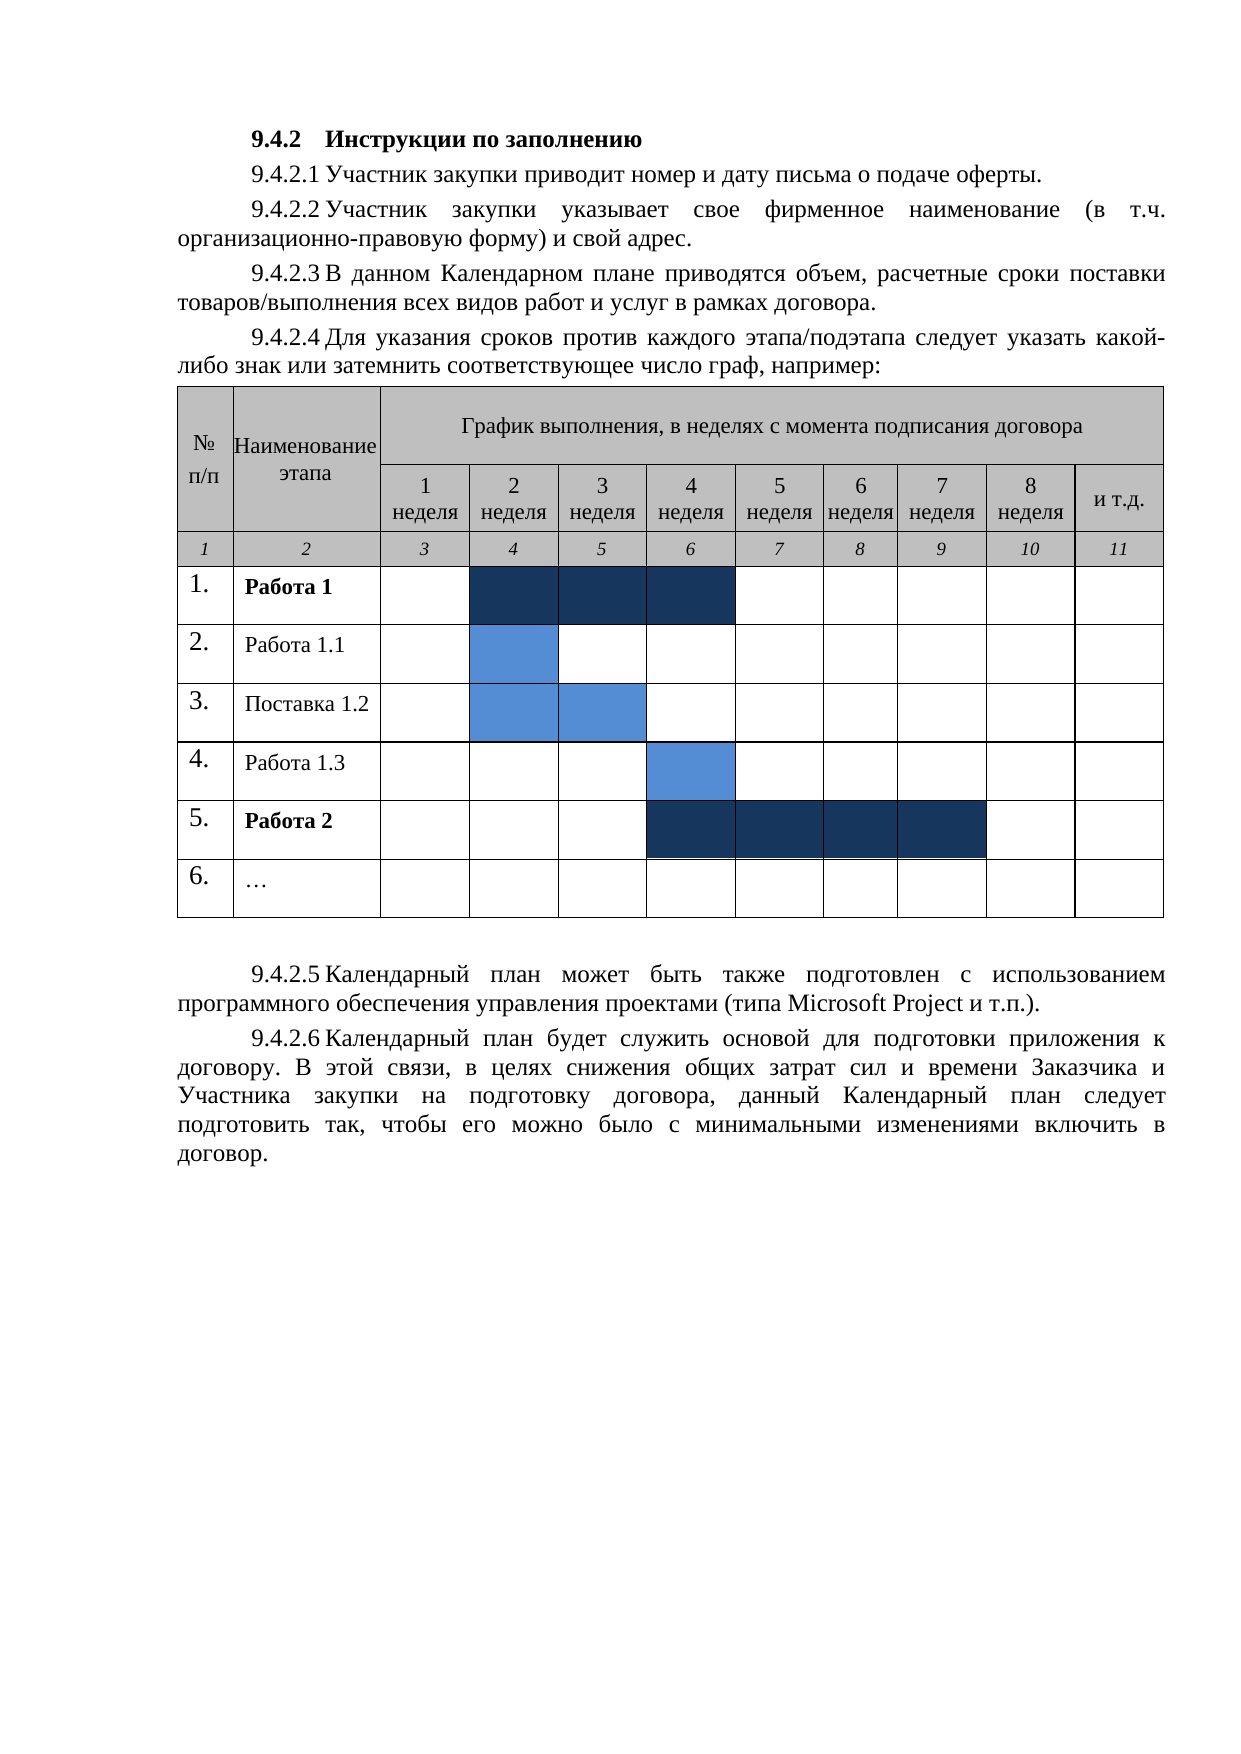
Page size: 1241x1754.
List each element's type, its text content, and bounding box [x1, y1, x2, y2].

table_cell [824, 743, 897, 800]
table_cell [178, 625, 233, 683]
table_cell [647, 684, 735, 741]
table_cell 7 [736, 532, 823, 566]
table_cell [381, 743, 469, 800]
table_header График выполнения, в неделях с момента подписания договора [381, 387, 1163, 464]
table_cell [898, 625, 986, 683]
table_cell [987, 860, 1074, 917]
table_cell [381, 625, 469, 683]
table_cell [824, 860, 897, 917]
table_cell [178, 567, 233, 624]
table_cell [736, 684, 823, 741]
table_cell [898, 567, 986, 624]
list Календарный план будет служить основой для подготовки приложения к договору. В этой связи, в целях снижения общих затрат сил и времени Заказчика и Участника закупки на подготовку договора, данный Календарный план следует подготовить так, чтобы его можно было с минимальными изменениями включить в договор. [177, 1023, 1167, 1167]
table_cell [647, 860, 735, 917]
table_cell [647, 625, 735, 683]
table_cell [559, 684, 646, 741]
table_cell Работа 1.1 [234, 625, 380, 683]
table_cell 2 [234, 532, 380, 566]
table_cell [647, 801, 735, 858]
table_cell [559, 801, 646, 858]
table_cell [1076, 801, 1163, 858]
table_cell [178, 860, 233, 917]
list Для указания сроков против каждого этапа/подэтапа следует указать какой-либо знак или затемнить соответствующее число граф, например: [177, 322, 1167, 379]
table_cell 8 неделя [987, 465, 1074, 531]
table_cell [559, 860, 646, 917]
table_cell [178, 743, 233, 800]
table_cell [470, 684, 558, 741]
table_cell [898, 860, 986, 917]
table_cell 5 [559, 532, 646, 566]
table_cell 6 неделя [824, 465, 897, 531]
table_cell [736, 801, 823, 858]
table_cell [1076, 743, 1163, 800]
table_cell [898, 801, 986, 858]
table_cell 8 [824, 532, 897, 566]
table_cell 6 [647, 532, 735, 566]
table_cell 4 неделя [647, 465, 735, 531]
table_cell [470, 860, 558, 917]
table_cell [470, 567, 558, 624]
table_cell [824, 625, 897, 683]
table_cell [736, 567, 823, 624]
table_cell [1076, 684, 1163, 741]
table_cell [647, 567, 735, 624]
table_cell [1076, 567, 1163, 624]
table_cell [381, 801, 469, 858]
table_cell 10 [987, 532, 1074, 566]
table_cell [381, 684, 469, 741]
table_cell 3 неделя [559, 465, 646, 531]
table_cell [1076, 860, 1163, 917]
list Участник закупки приводит номер и дату письма о подаче оферты. [177, 159, 1167, 188]
table_cell [381, 860, 469, 917]
table_cell 9 [898, 532, 986, 566]
table_cell 1 неделя [381, 465, 469, 531]
table_cell [470, 801, 558, 858]
table_cell 1 [178, 532, 233, 566]
table_cell [470, 743, 558, 800]
table_cell и т.д. [1076, 465, 1163, 531]
table_cell [559, 743, 646, 800]
table_cell 5 неделя [736, 465, 823, 531]
table_cell 4 [470, 532, 558, 566]
table_cell [898, 743, 986, 800]
table_cell [987, 743, 1074, 800]
list В данном Календарном плане приводятся объем, расчетные сроки поставки товаров/выполнения всех видов работ и услуг в рамках договора. [177, 258, 1167, 316]
table_cell Работа 1.3 [234, 743, 380, 800]
table_cell [898, 684, 986, 741]
table_header № п/п [178, 387, 233, 531]
table_cell [736, 743, 823, 800]
table_cell [987, 625, 1074, 683]
table_cell [824, 684, 897, 741]
table_cell 11 [1076, 532, 1163, 566]
table_cell [559, 567, 646, 624]
table_cell [559, 625, 646, 683]
table_cell [987, 801, 1074, 858]
table_cell [736, 625, 823, 683]
table_cell Работа 1 [234, 567, 380, 624]
table_cell [736, 860, 823, 917]
table_cell 3 [381, 532, 469, 566]
table_cell [647, 743, 735, 800]
table_cell 7 неделя [898, 465, 986, 531]
table_cell [178, 801, 233, 858]
table_cell [178, 684, 233, 741]
table_cell [824, 801, 897, 858]
table_cell Работа 2 [234, 801, 380, 858]
table_cell [987, 684, 1074, 741]
table_cell [824, 567, 897, 624]
table_cell [1076, 625, 1163, 683]
list Инструкции по заполнению [177, 124, 1167, 153]
table_cell … [234, 860, 380, 917]
list Календарный план может быть также подготовлен с использованием программного обеспечения управления проектами (типа Microsoft Project и т.п.). [177, 959, 1167, 1017]
table_header Наименование этапа [234, 387, 380, 531]
list Участник закупки указывает свое фирменное наименование (в т.ч. организационно-правовую форму) и свой адрес. [177, 194, 1167, 252]
table_cell Поставка 1.2 [234, 684, 380, 741]
table_cell [470, 625, 558, 683]
table_cell [987, 567, 1074, 624]
table_cell 2 неделя [470, 465, 558, 531]
table_cell [381, 567, 469, 624]
